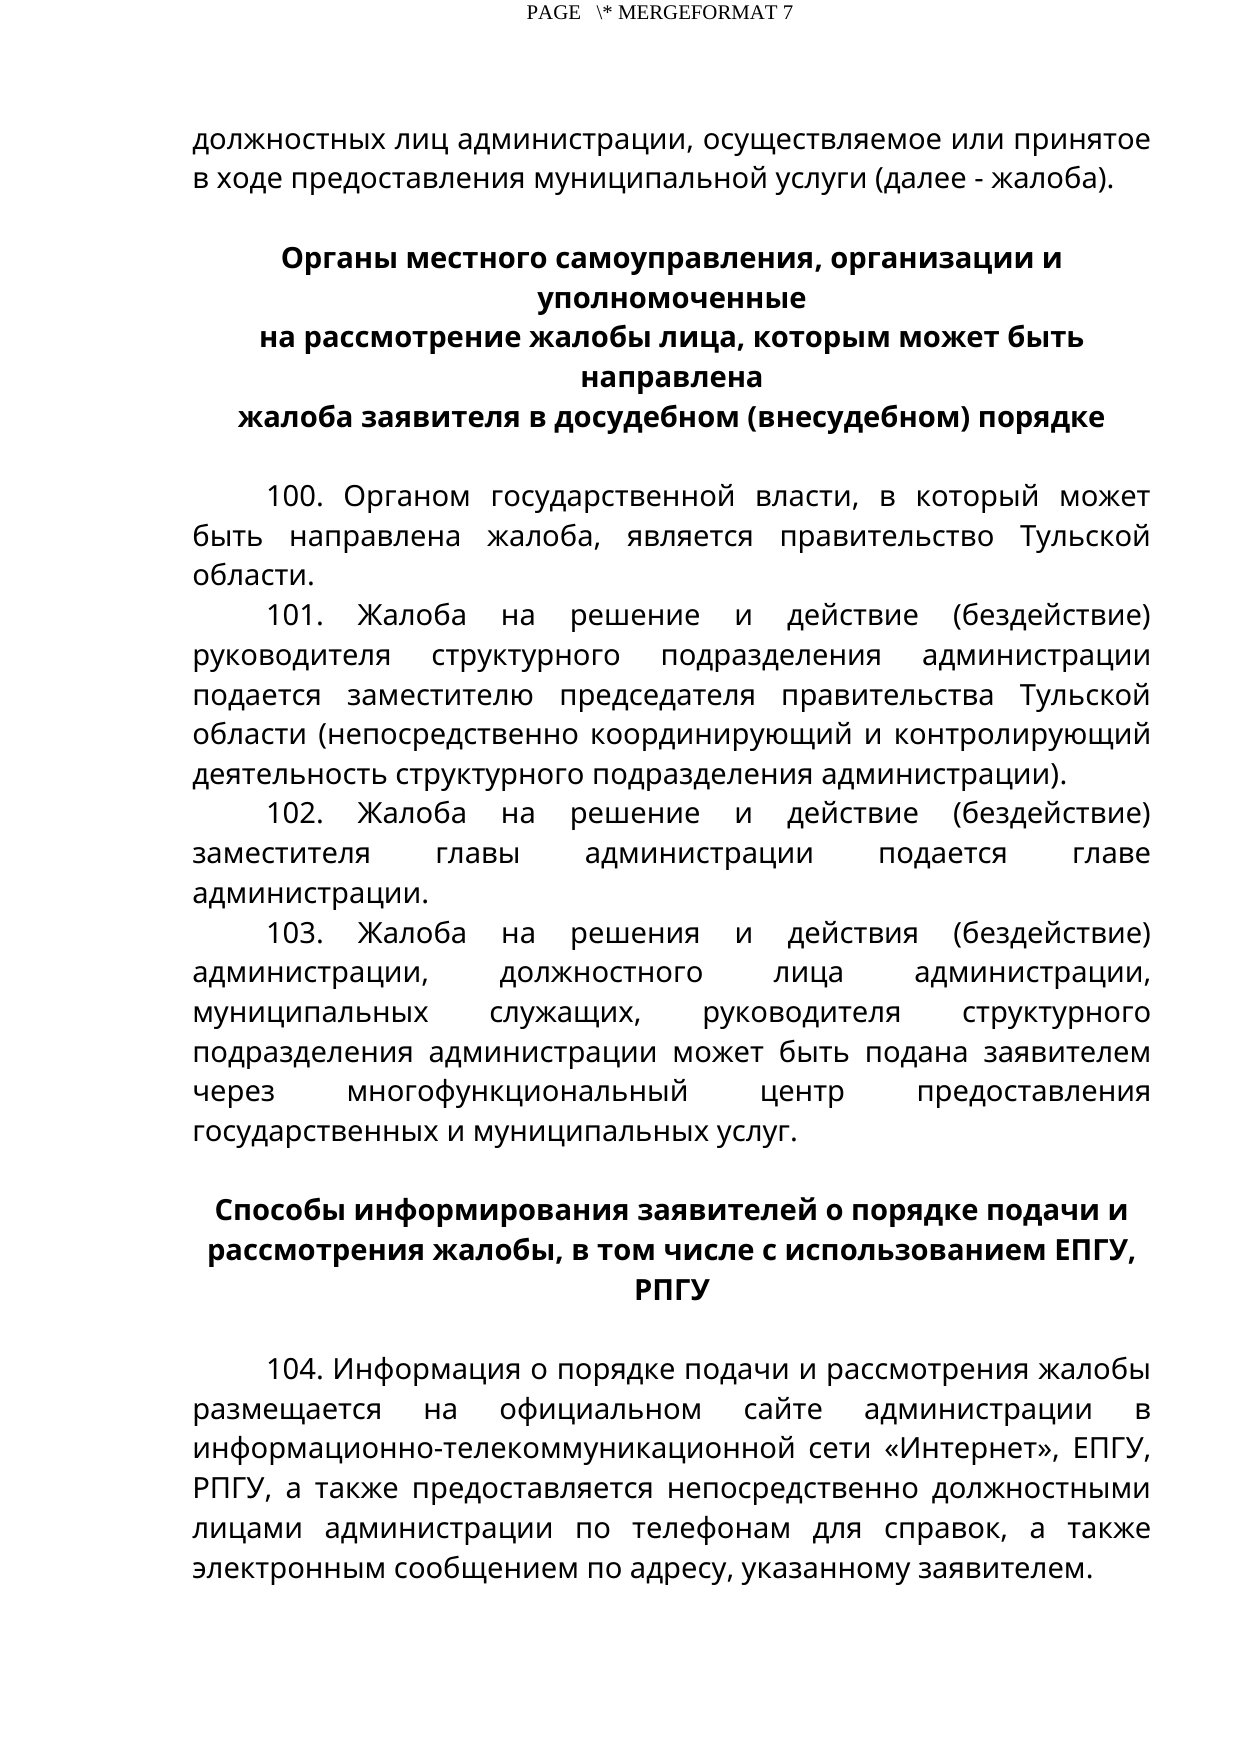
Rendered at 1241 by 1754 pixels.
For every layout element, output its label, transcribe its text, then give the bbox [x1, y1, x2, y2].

text жалоба заявителя в досудебном (внесудебном) порядке [192, 396, 1152, 436]
text 103. Жалоба на решения и действия (бездействие) администрации, должностного лица администрации, муниципальных служащих, руководителя структурного подразделения администрации может быть подана заявителем через многофункциональный центр предоставления государственных и муниципальных услуг. [192, 912, 1152, 1150]
text 101. Жалоба на решение и действие (бездействие) руководителя структурного подразделения администрации подается заместителю председателя правительства Тульской области (непосредственно координирующий и контролирующий деятельность структурного подразделения администрации). [192, 594, 1152, 793]
text 102. Жалоба на решение и действие (бездействие) заместителя главы администрации подается главе администрации. [192, 793, 1152, 912]
text 100. Органом государственной власти, в который может быть направлена жалоба, является правительство Тульской области. [192, 475, 1152, 594]
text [192, 118, 1152, 197]
text 104. Информация о порядке подачи и рассмотрения жалобы размещается на официальном сайте администрации в информационно-телекоммуникационной сети «Интернет», ЕПГУ, РПГУ, а также предоставляется непосредственно должностными лицами администрации по телефонам для справок, а также электронным сообщением по адресу, указанному заявителем. [192, 1348, 1152, 1587]
text рассмотрения жалобы, в том числе с использованием ЕПГУ, РПГУ [192, 1229, 1152, 1309]
text Органы местного самоуправления, организации и уполномоченные [192, 237, 1152, 317]
text на рассмотрение жалобы лица, которым может быть направлена [192, 317, 1152, 396]
text Способы информирования заявителей о порядке подачи и [192, 1190, 1152, 1229]
